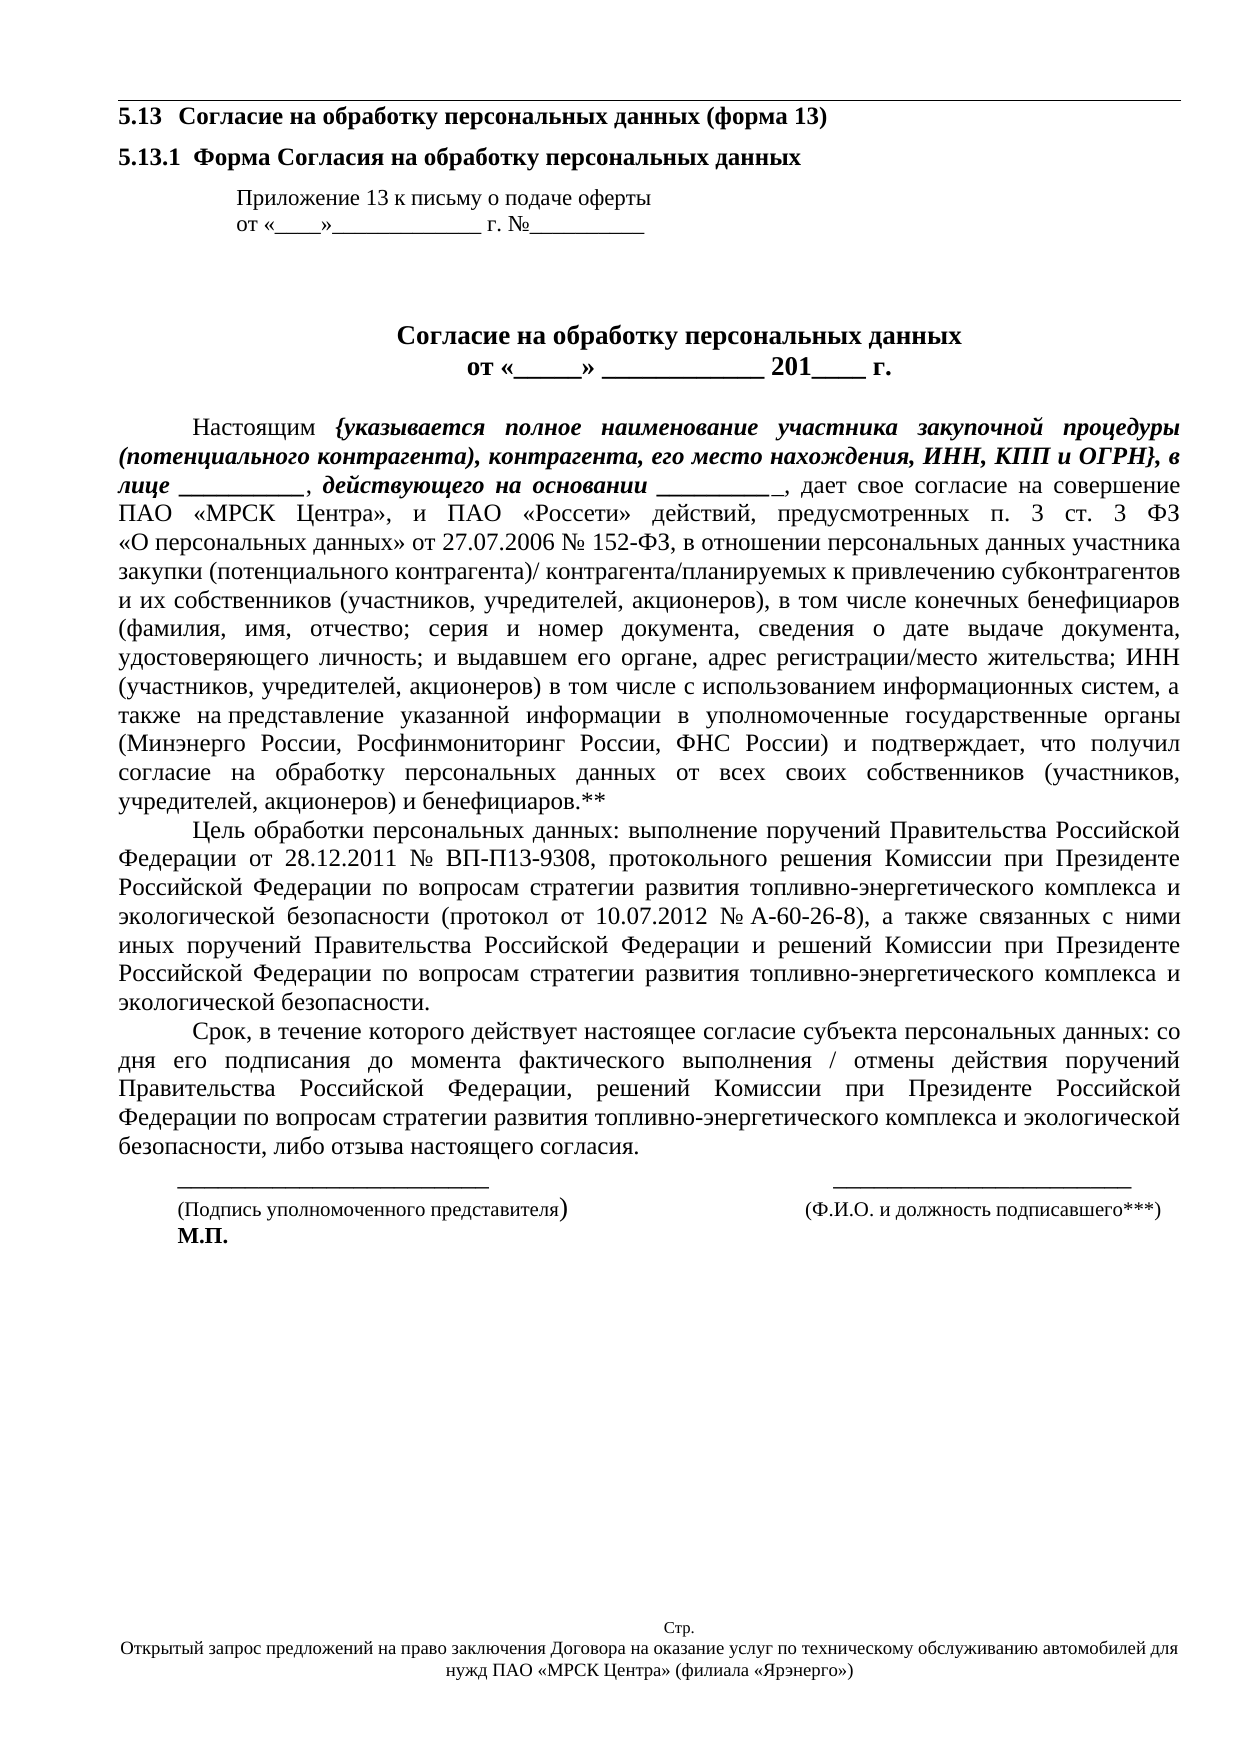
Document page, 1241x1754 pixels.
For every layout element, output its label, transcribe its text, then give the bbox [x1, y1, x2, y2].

text (Подпись уполномоченного представителя) (Ф.И.О. и должность подписавшего***) [118, 1191, 1181, 1222]
text Срок, в течение которого действует настоящее согласие субъекта персональных данных: со дня его подписания до момента фактического выполнения / отмены действия поручений Правительства Российской Федерации, решений Комиссии при Президенте Российской Федерации по вопросам стратегии развития топливно-энергетического комплекса и экологической безопасности, либо отзыва настоящего согласия. [118, 1016, 1181, 1160]
text Настоящим {указывается полное наименование участника закупочной процедуры (потенциального контрагента), контрагента, его место нахождения, ИНН, КПП и ОГРН}, в лице __________, действующего на основании __________, дает свое согласие на совершение ПАО «МРСК Центра», и ПАО «Россети» действий, предусмотренных п. 3 ст. 3 ФЗ «О персональных данных» от 27.07.2006 № 152-ФЗ, в отношении персональных данных участника закупки (потенциального контрагента)/ контрагента/планируемых к привлечению субконтрагентов и их собственников (участников, учредителей, акционеров), в том числе конечных бенефициаров (фамилия, имя, отчество; серия и номер документа, сведения о дате выдаче документа, удостоверяющего личность; и выдавшем его органе, адрес регистрации/место жительства; ИНН (участников, учредителей, акционеров) в том числе с использованием информационных систем, а также на представление указанной информации в уполномоченные государственные органы (Минэнерго России, Росфинмониторинг России, ФНС России) и подтверждает, что получил согласие на обработку персональных данных от всех своих собственников (участников, учредителей, акционеров) и бенефициаров.** [118, 412, 1181, 815]
subtitle Форма Согласия на обработку персональных данных [118, 142, 1181, 171]
text от «_____» ____________ 201____ г. [118, 350, 1181, 381]
text М.П. [118, 1222, 1181, 1248]
subtitle Согласие на обработку персональных данных (форма 13) [118, 101, 1181, 130]
text Приложение 13 к письму о подаче оферты от «____»_____________ г. №__________ [236, 183, 1181, 236]
text Цель обработки персональных данных: выполнение поручений Правительства Российской Федерации от 28.12.2011 № ВП-П13-9308, протокольного решения Комиссии при Президенте Российской Федерации по вопросам стратегии развития топливно-энергетического комплекса и экологической безопасности (протокол от 10.07.2012 № А-60-26-8), а также связанных с ними иных поручений Правительства Российской Федерации и решений Комиссии при Президенте Российской Федерации по вопросам стратегии развития топливно-энергетического комплекса и экологической безопасности. [118, 815, 1181, 1016]
text _______________________ ______________________ [118, 1160, 1181, 1191]
text Согласие на обработку персональных данных [118, 319, 1181, 350]
